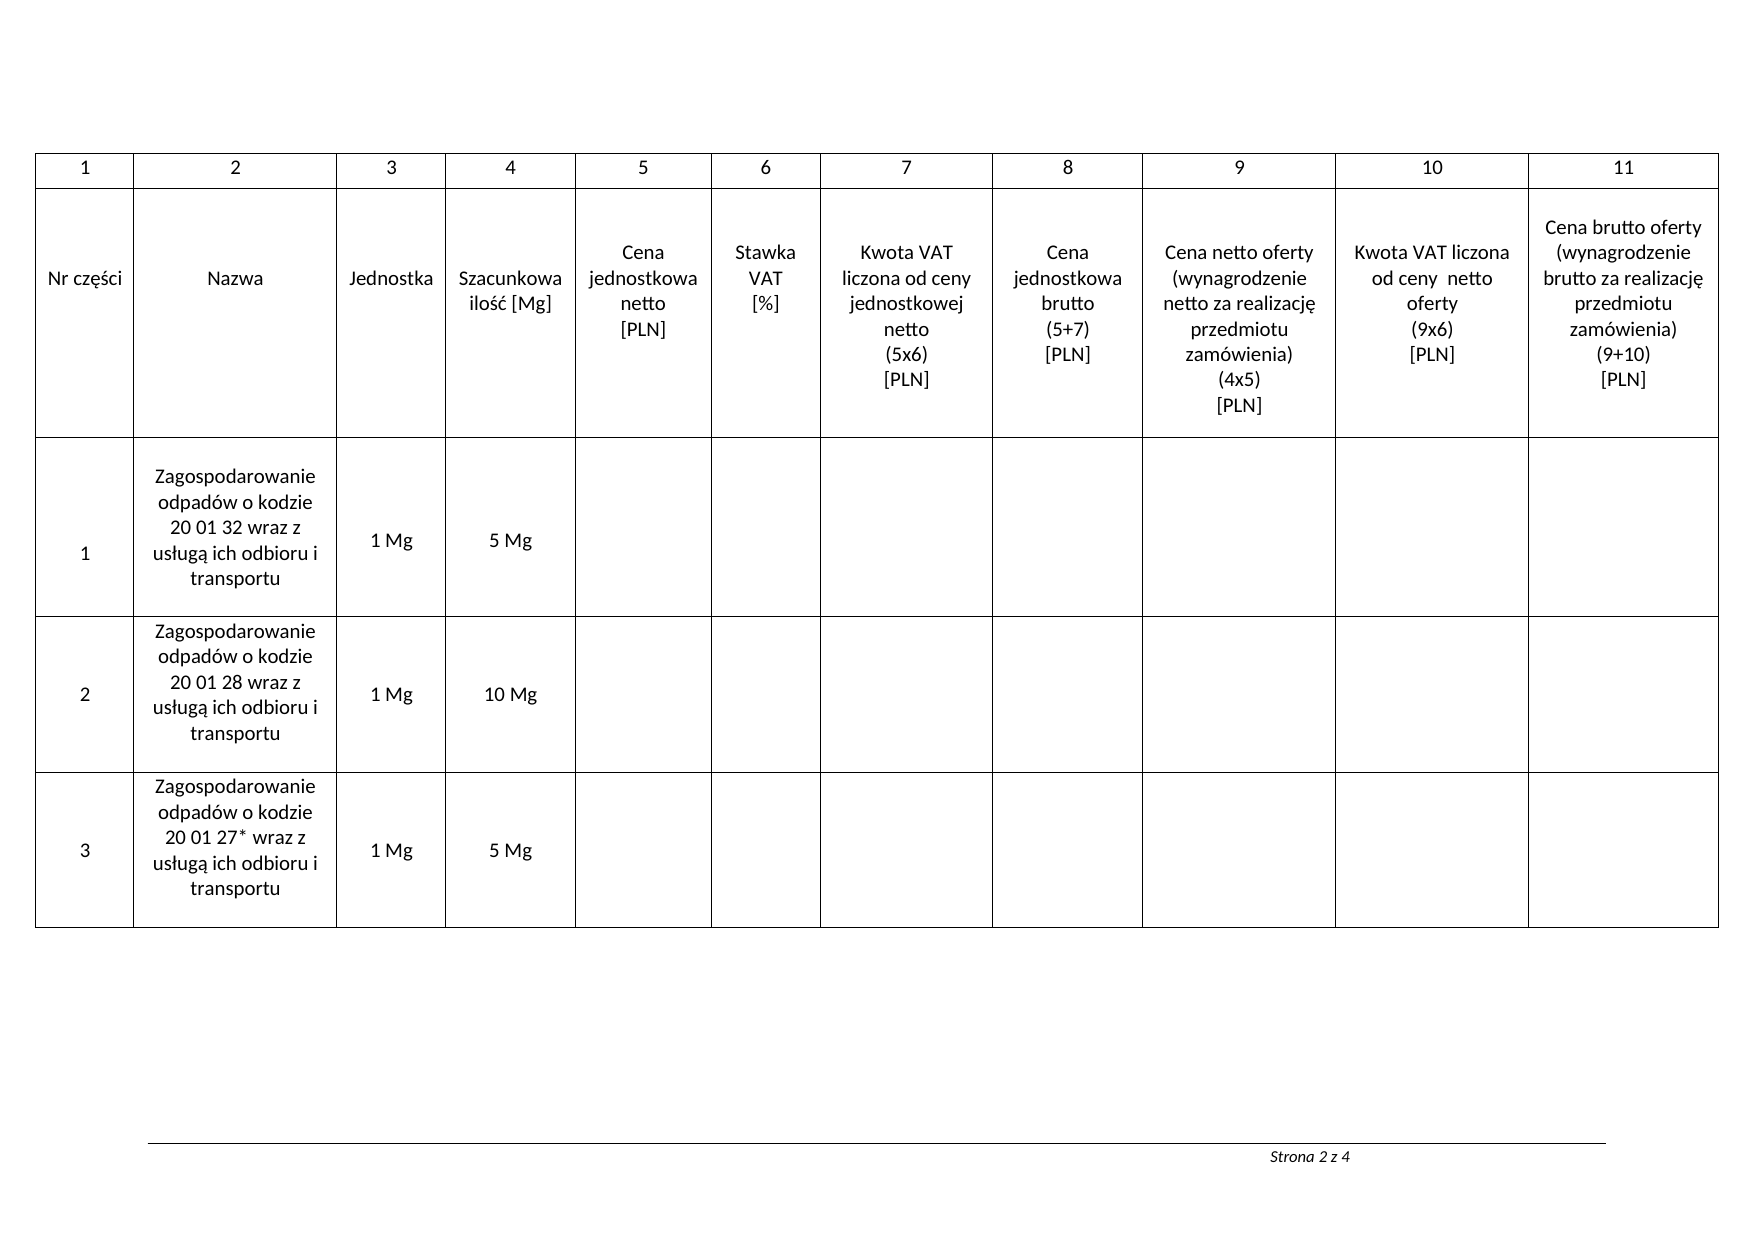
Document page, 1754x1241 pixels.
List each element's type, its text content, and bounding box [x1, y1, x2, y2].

table_cell [1336, 438, 1528, 616]
table_cell [576, 617, 711, 772]
table_cell [821, 438, 992, 616]
table_cell Cena brutto oferty (wynagrodzenie brutto za realizację przedmiotu zamówienia) (9+10) [PLN] [1529, 189, 1718, 437]
table_cell 2 [36, 617, 133, 772]
table_cell [993, 617, 1142, 772]
table_cell [993, 438, 1142, 616]
table_cell Zagospodarowanie odpadów o kodzie 20 01 28 wraz z usługą ich odbioru i transportu [134, 617, 336, 772]
table_header 6 [712, 154, 820, 188]
table_header 10 [1336, 154, 1528, 188]
table_cell 1 Mg [337, 438, 445, 616]
table_header 7 [821, 154, 992, 188]
table_cell [576, 773, 711, 927]
table_cell Kwota VAT liczona od ceny netto oferty (9x6) [PLN] [1336, 189, 1528, 437]
table_header 5 [576, 154, 711, 188]
table_cell Zagospodarowanie odpadów o kodzie 20 01 27* wraz z usługą ich odbioru i transportu [134, 773, 336, 927]
table_cell [576, 438, 711, 616]
table_cell Szacunkowa ilość [Mg] [446, 189, 575, 437]
table_cell [1529, 438, 1718, 616]
table_cell [1529, 617, 1718, 772]
table_cell Nr części [36, 189, 133, 437]
table_cell 1 Mg [337, 617, 445, 772]
table_cell Cena netto oferty (wynagrodzenie netto za realizację przedmiotu zamówienia) (4x5) [PLN] [1143, 189, 1335, 437]
table_header 11 [1529, 154, 1718, 188]
table_cell Cena jednostkowa brutto (5+7) [PLN] [993, 189, 1142, 437]
table_cell [1143, 438, 1335, 616]
table_cell 3 [36, 773, 133, 927]
table_header 8 [993, 154, 1142, 188]
table_cell [1529, 773, 1718, 927]
table_cell Kwota VAT liczona od ceny jednostkowej netto (5x6) [PLN] [821, 189, 992, 437]
table_cell Stawka VAT [%] [712, 189, 820, 437]
table_cell 1 [36, 438, 133, 616]
table_cell Cena jednostkowa netto [PLN] [576, 189, 711, 437]
table_header 2 [134, 154, 336, 188]
table_cell [993, 773, 1142, 927]
table_cell [1143, 773, 1335, 927]
table_header 4 [446, 154, 575, 188]
table_header 1 [36, 154, 133, 188]
table_cell [1336, 617, 1528, 772]
table_cell [712, 438, 820, 616]
table_cell Nazwa [134, 189, 336, 437]
table_cell 5 Mg [446, 438, 575, 616]
table_header 9 [1143, 154, 1335, 188]
table_cell 5 Mg [446, 773, 575, 927]
table_cell [821, 773, 992, 927]
table_cell [712, 617, 820, 772]
table_cell [712, 773, 820, 927]
table_cell [1336, 773, 1528, 927]
table_cell Zagospodarowanie odpadów o kodzie 20 01 32 wraz z usługą ich odbioru i transportu [134, 438, 336, 616]
table_cell 10 Mg [446, 617, 575, 772]
table_cell Jednostka [337, 189, 445, 437]
table_cell [821, 617, 992, 772]
table_cell 1 Mg [337, 773, 445, 927]
table_cell [1143, 617, 1335, 772]
table_header 3 [337, 154, 445, 188]
